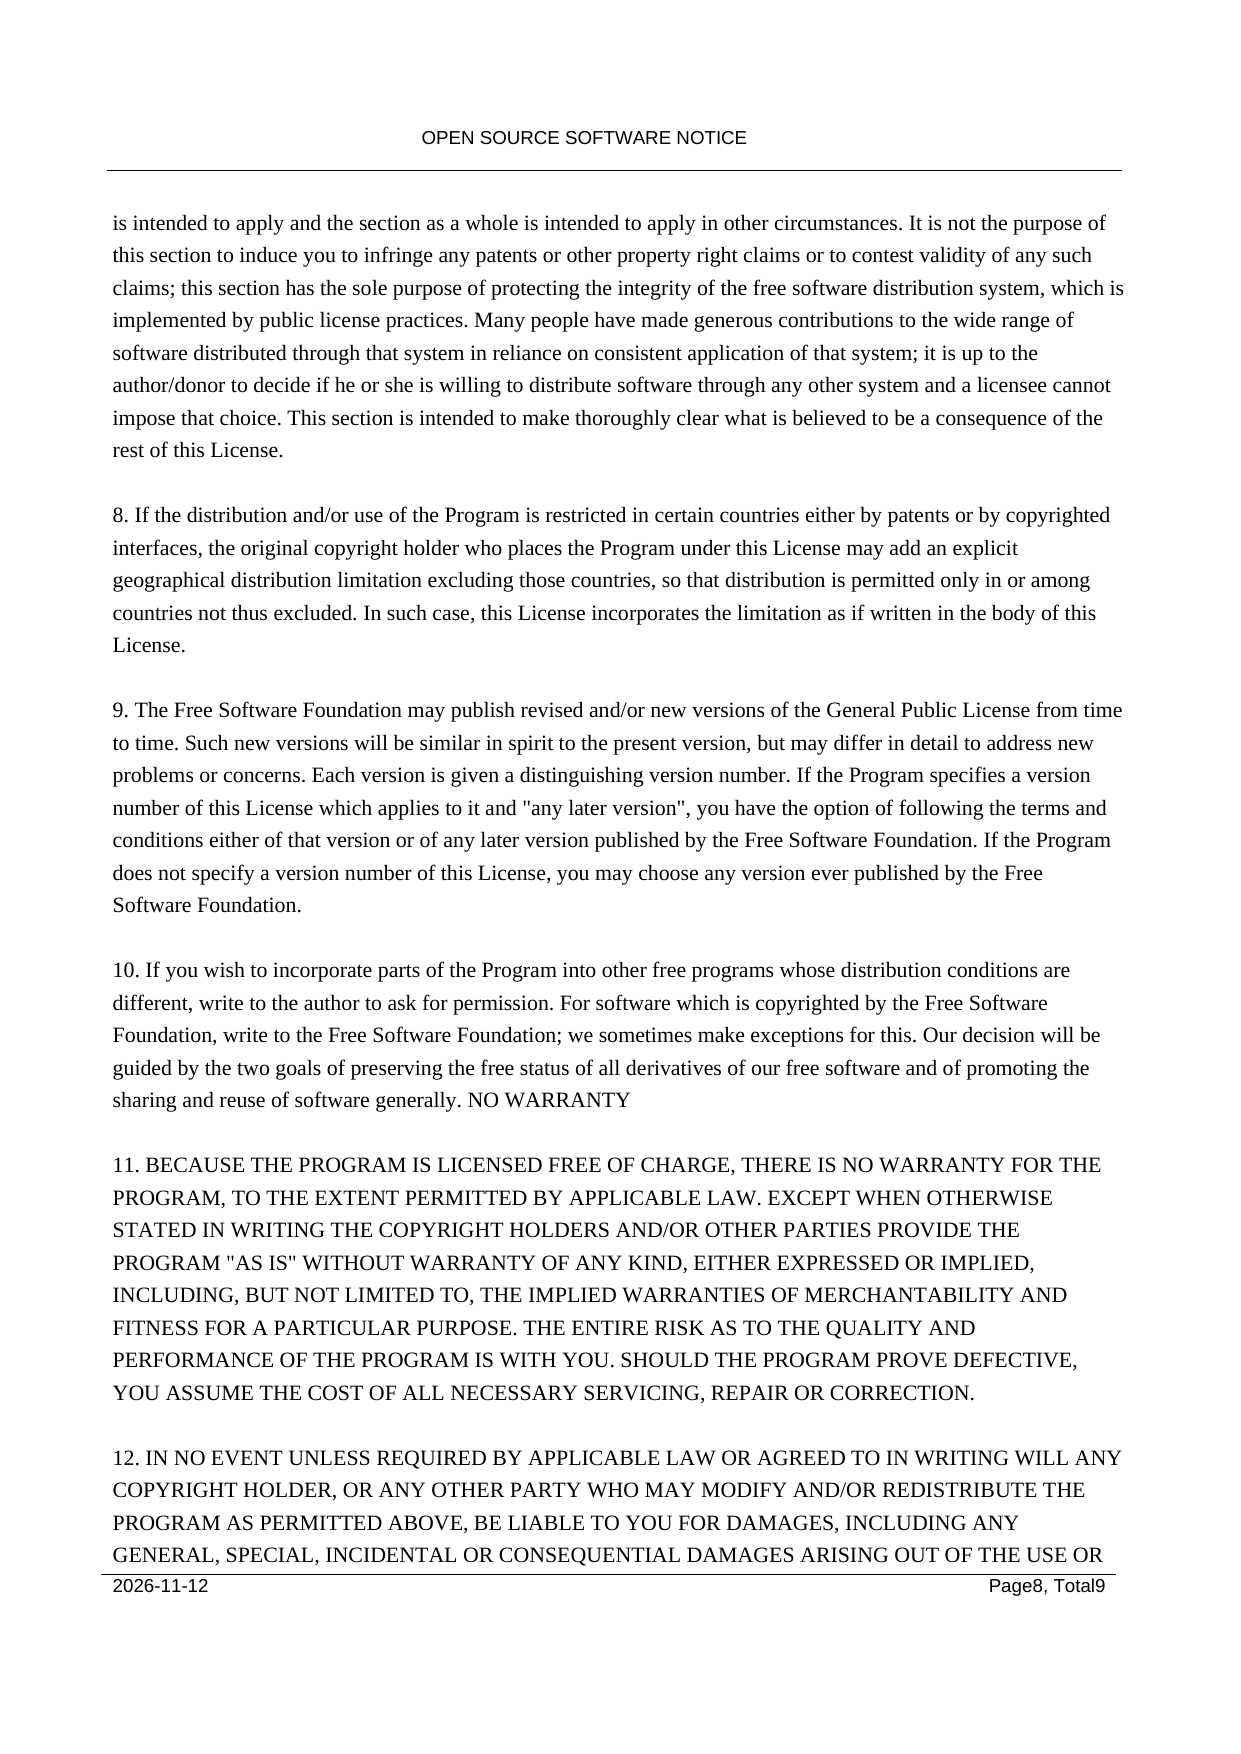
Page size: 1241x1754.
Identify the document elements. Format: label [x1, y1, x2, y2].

text [112, 206, 1128, 1571]
